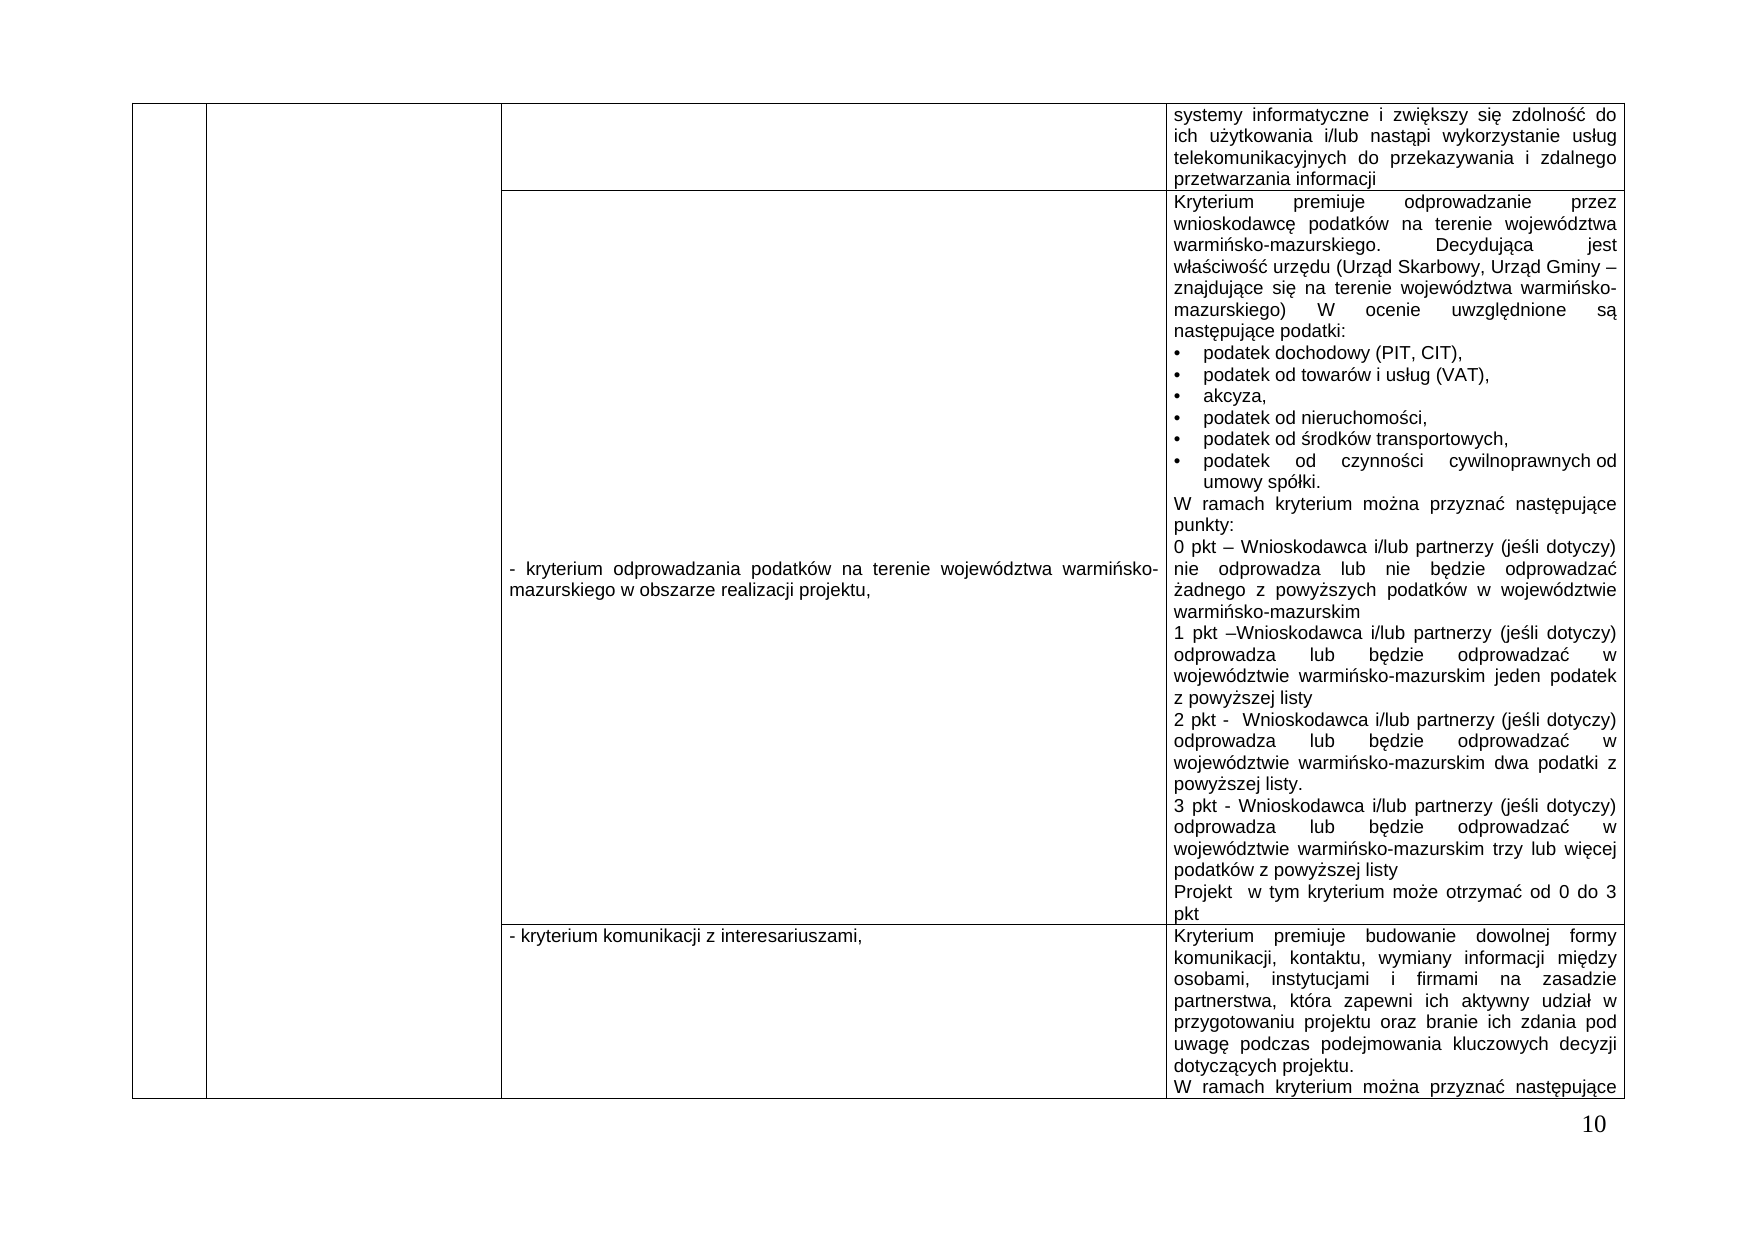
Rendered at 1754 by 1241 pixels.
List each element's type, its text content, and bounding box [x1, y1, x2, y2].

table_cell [1167, 925, 1624, 1097]
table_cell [1167, 104, 1624, 190]
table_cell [502, 104, 1166, 190]
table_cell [502, 925, 1166, 1097]
table_cell - kryterium odprowadzania podatków na terenie województwa warmińsko-mazurskiego w obszarze realizacji projektu, [502, 191, 1166, 924]
table_cell Kryterium premiuje odprowadzanie przez wnioskodawcę podatków na terenie województwa warmińsko-mazurskiego. Decydująca jest właściwość urzędu (Urząd Skarbowy, Urząd Gminy – znajdujące się na terenie województwa warmińsko-mazurskiego) W ocenie uwzględnione są następujące podatki: podatek dochodowy (PIT, CIT), podatek od towarów i usług (VAT), akcyza, podatek od nieruchomości, podatek od środków transportowych, podatek od czynności cywilnoprawnych od umowy spółki. W ramach kryterium można przyznać następujące punkty: 0 pkt – Wnioskodawca i/lub partnerzy (jeśli dotyczy) nie odprowadza lub nie będzie odprowadzać żadnego z powyższych podatków w województwie warmińsko-mazurskim 1 pkt –Wnioskodawca i/lub partnerzy (jeśli dotyczy) odprowadza lub będzie odprowadzać w województwie warmińsko-mazurskim jeden podatek z powyższej listy 2 pkt - Wnioskodawca i/lub partnerzy (jeśli dotyczy) odprowadza lub będzie odprowadzać w województwie warmińsko-mazurskim dwa podatki z powyższej listy. 3 pkt - Wnioskodawca i/lub partnerzy (jeśli dotyczy) odprowadza lub będzie odprowadzać w województwie warmińsko-mazurskim trzy lub więcej podatków z powyższej listy Projekt w tym kryterium może otrzymać od 0 do 3 pkt [1167, 191, 1624, 924]
